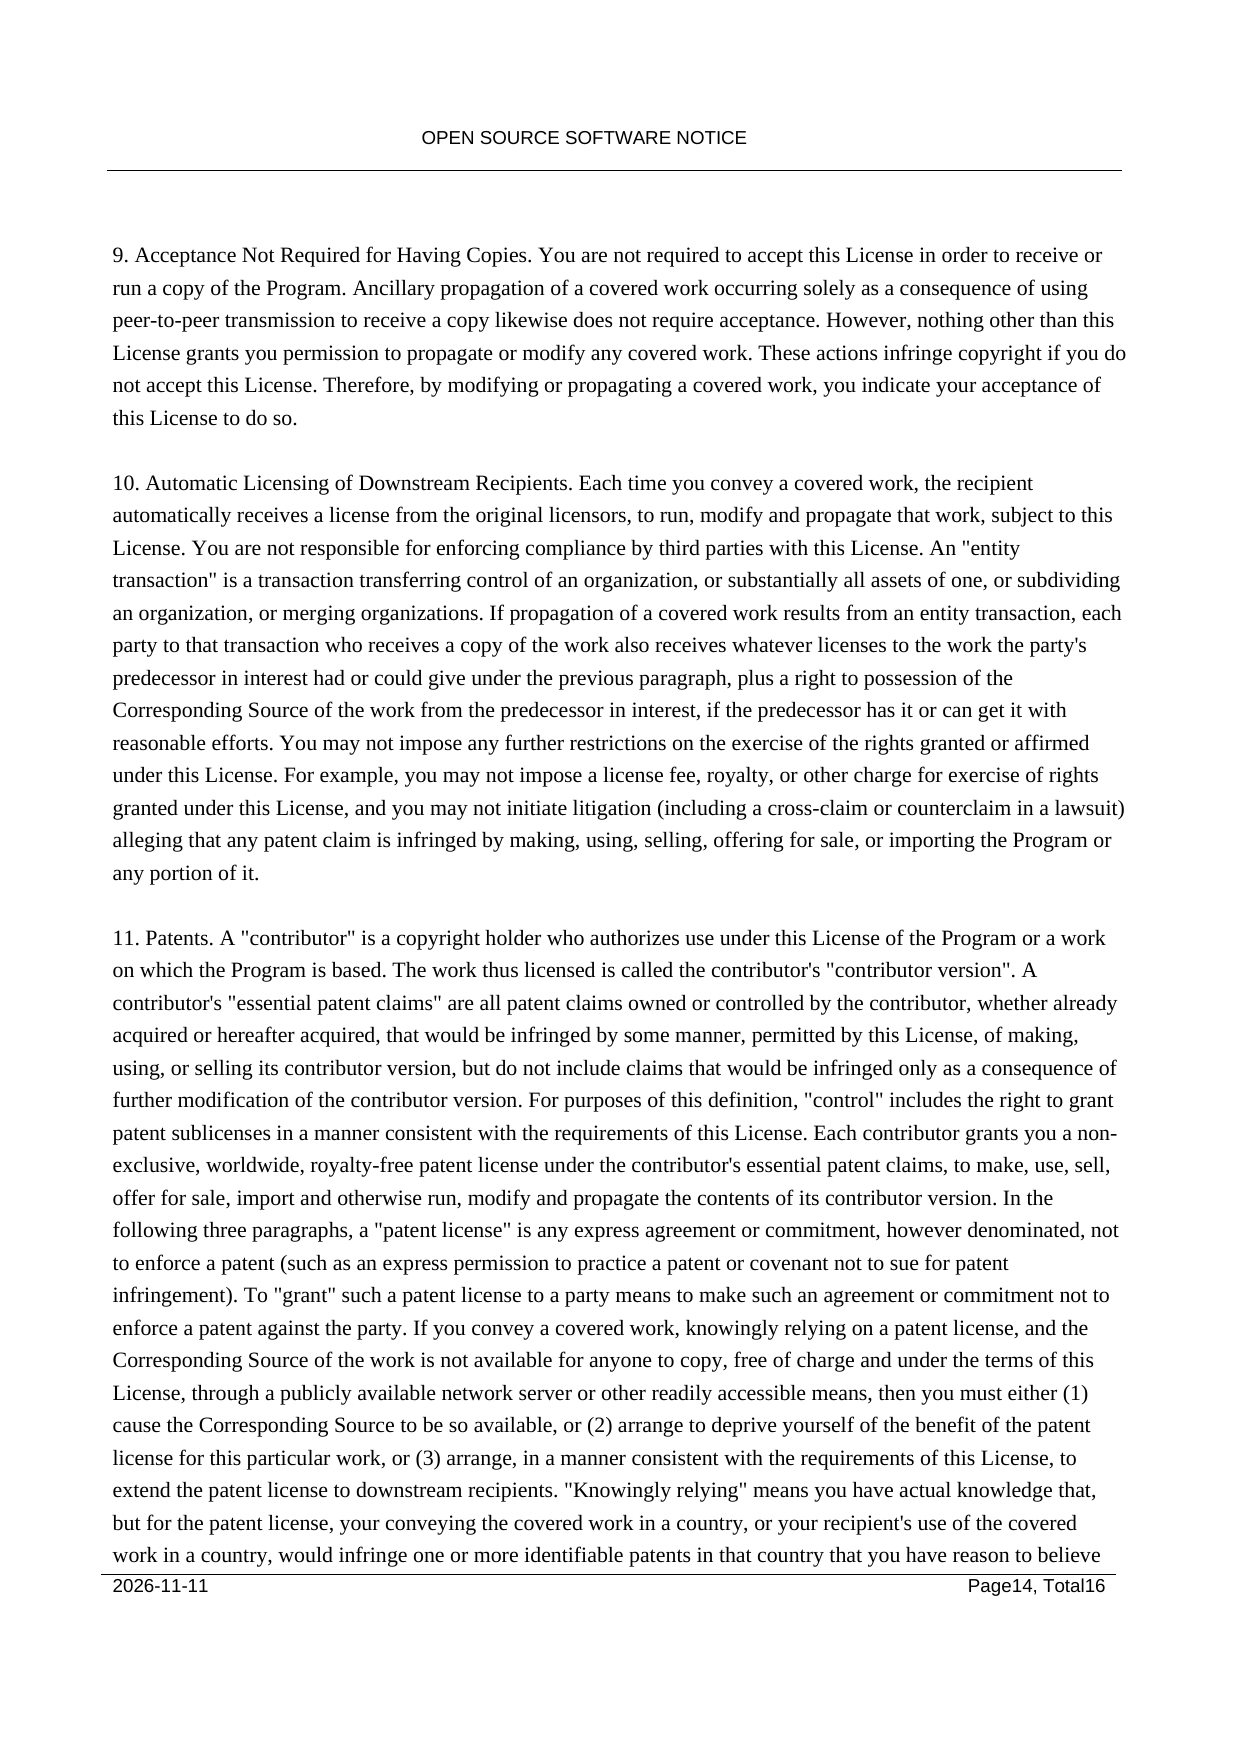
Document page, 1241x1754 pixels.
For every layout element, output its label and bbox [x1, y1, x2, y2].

text [112, 206, 1128, 1571]
